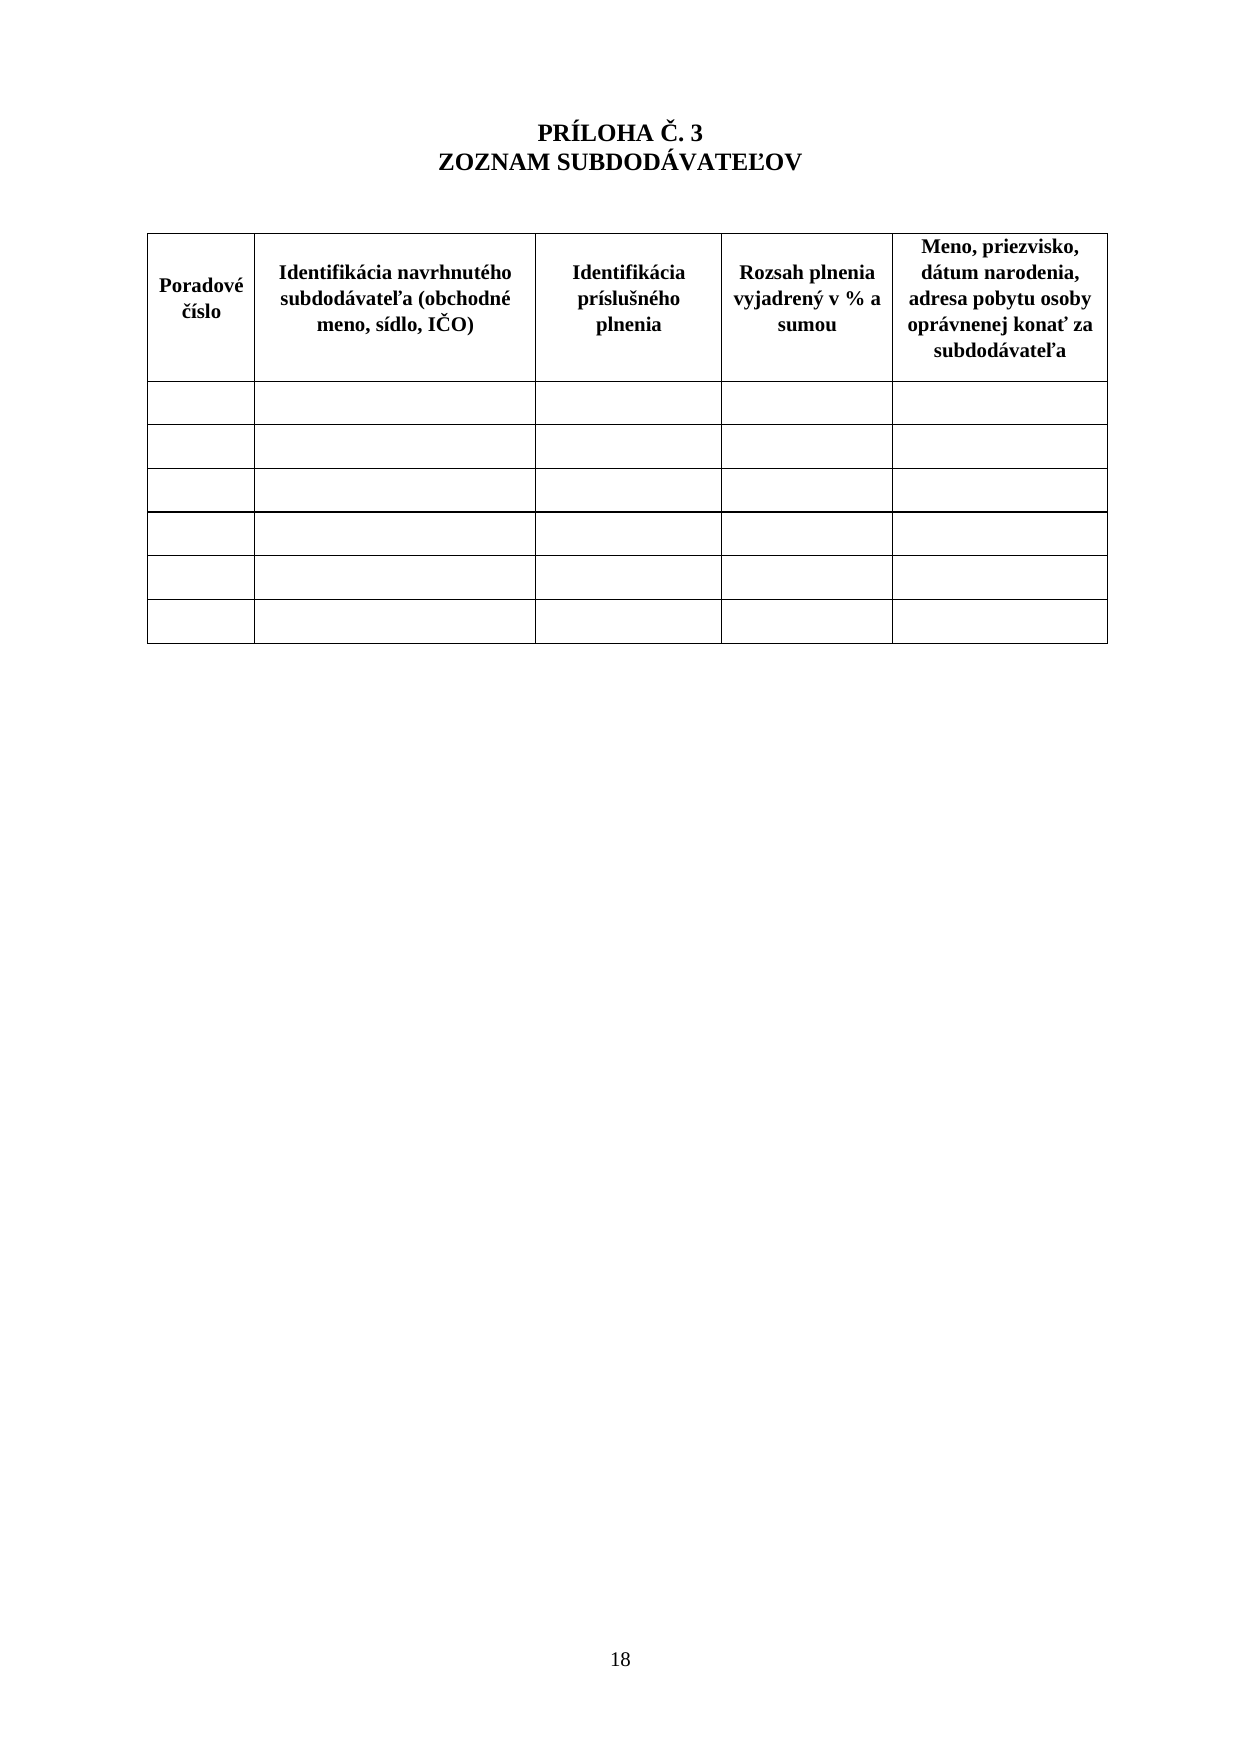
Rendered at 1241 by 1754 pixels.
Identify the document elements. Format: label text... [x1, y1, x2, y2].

table_cell [722, 382, 892, 424]
table_cell [893, 382, 1107, 424]
table_cell [722, 600, 892, 642]
table_cell [255, 600, 535, 642]
table_cell [255, 382, 535, 424]
table_cell [148, 425, 254, 468]
table_header Rozsah plnenia vyjadrený v % a sumou [722, 234, 892, 381]
table_cell [536, 382, 721, 424]
table_cell [255, 425, 535, 468]
table_cell [536, 513, 721, 555]
table_cell [893, 600, 1107, 642]
text PRÍLOHA Č. 3 [148, 118, 1092, 147]
table_header Identifikácia príslušného plnenia [536, 234, 721, 381]
table_header Meno, priezvisko, dátum narodenia, adresa pobytu osoby oprávnenej konať za subdodávateľa [893, 234, 1107, 381]
table_cell [536, 600, 721, 642]
table_cell [536, 469, 721, 511]
table_cell [722, 556, 892, 599]
table_cell [255, 513, 535, 555]
table_cell [893, 556, 1107, 599]
table_cell [536, 425, 721, 468]
text ZOZNAM SUBDODÁVATEĽOV [148, 147, 1092, 176]
table_cell [148, 469, 254, 511]
table_cell [536, 556, 721, 599]
table_cell [722, 425, 892, 468]
table_header Identifikácia navrhnutého subdodávateľa (obchodné meno, sídlo, IČO) [255, 234, 535, 381]
table_cell [722, 469, 892, 511]
table_cell [893, 425, 1107, 468]
table_cell [148, 556, 254, 599]
table_cell [255, 469, 535, 511]
table_cell [722, 513, 892, 555]
table_cell [893, 513, 1107, 555]
table_cell [255, 556, 535, 599]
table_cell [148, 600, 254, 642]
table_cell [893, 469, 1107, 511]
table_cell [148, 513, 254, 555]
table_header Poradové číslo [148, 234, 254, 381]
table_cell [148, 382, 254, 424]
